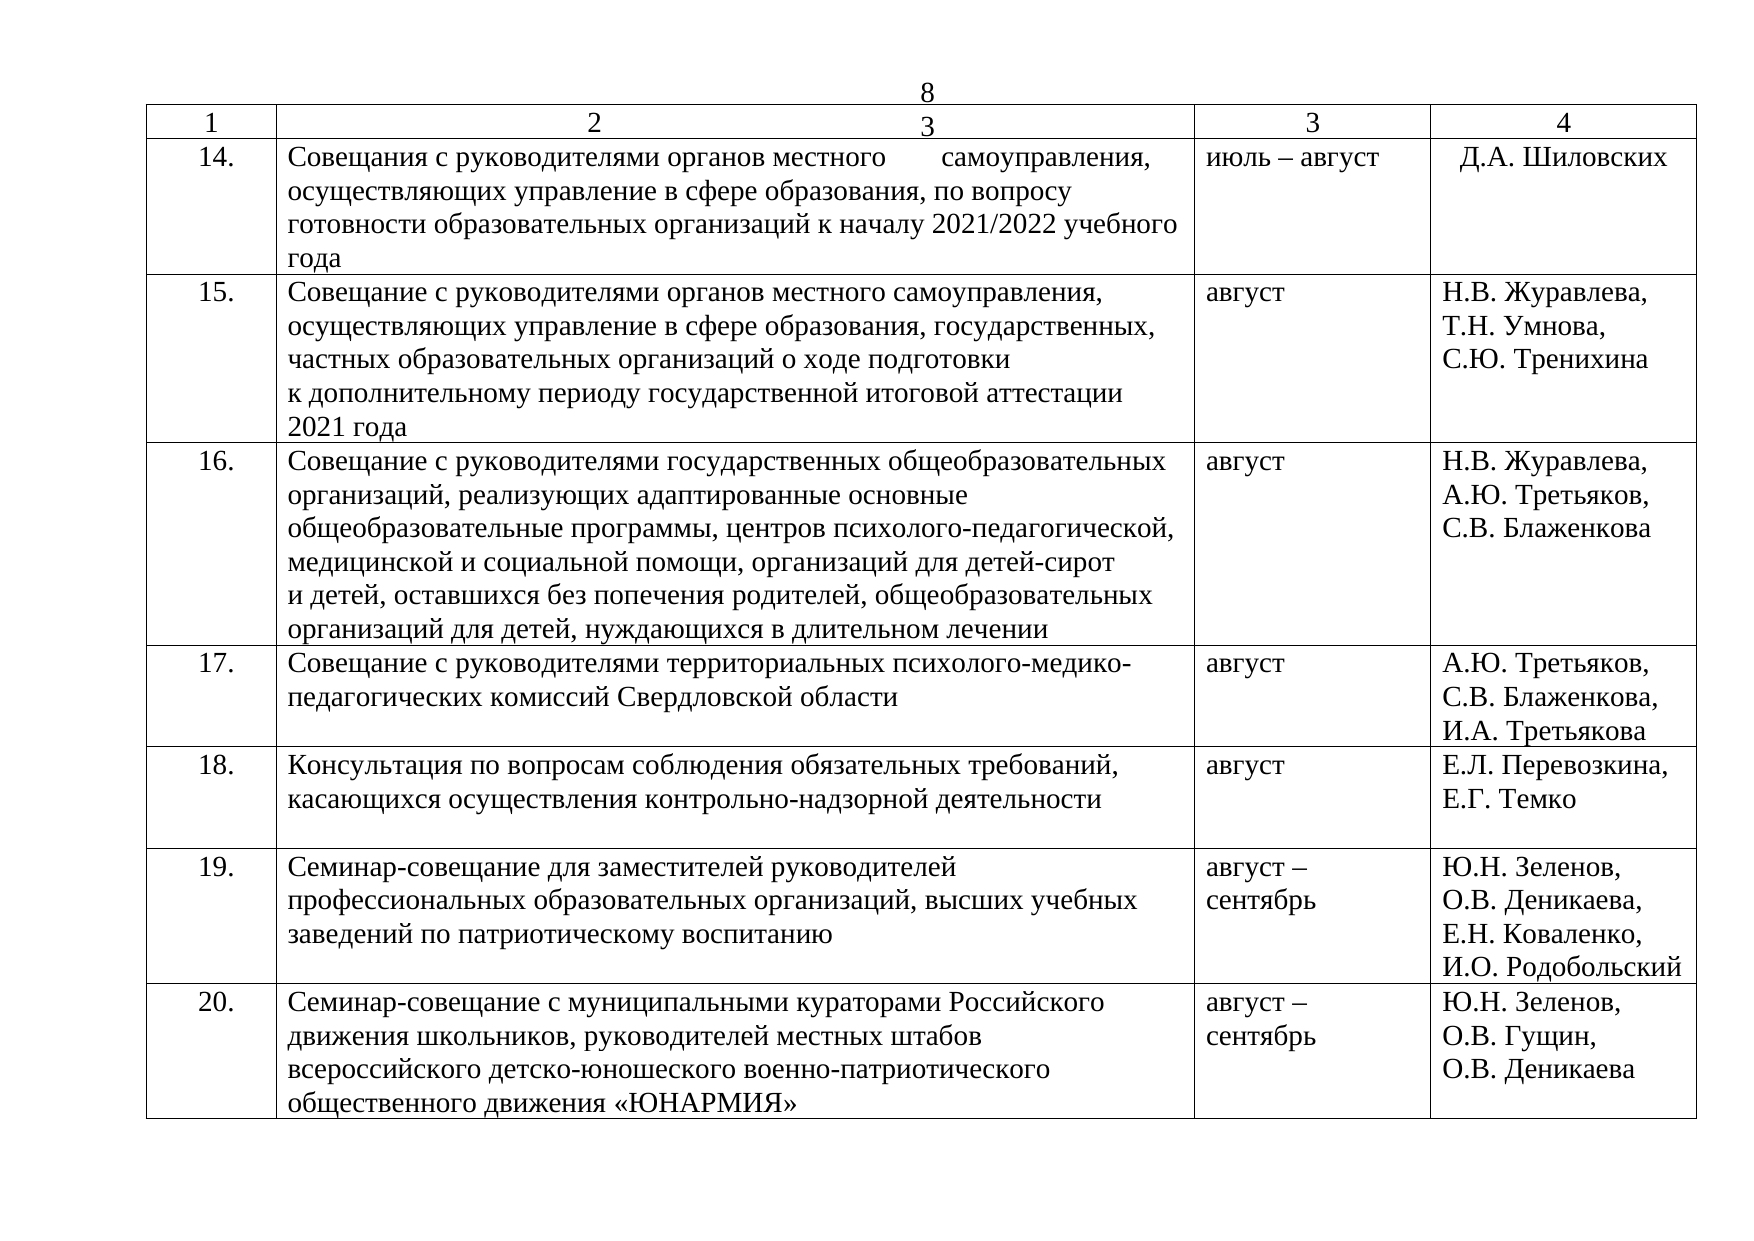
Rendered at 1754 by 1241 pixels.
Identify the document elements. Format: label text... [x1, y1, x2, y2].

table_cell Консультация по вопросам соблюдения обязательных требований, касающихся осуществления контрольно-надзорной деятельности [277, 747, 1194, 848]
table_cell [147, 275, 276, 442]
table_header 2 [277, 105, 1194, 138]
table_cell Совещание с руководителями государственных общеобразовательных организаций, реализующих адаптированные основные общеобразовательные программы, центров психолого-педагогической, медицинской и социальной помощи, организаций для детей-сирот и детей, оставшихся без попечения родителей, общеобразовательных организаций для детей, нуждающихся в длительном лечении [277, 443, 1194, 644]
table_cell Ю.Н. Зеленов, О.В. Деникаева, Е.Н. Коваленко, И.О. Родобольский [1431, 849, 1696, 983]
table_cell август [1195, 275, 1430, 442]
table_cell Е.Л. Перевозкина, Е.Г. Темко [1431, 747, 1696, 848]
table_cell июль – август [1195, 139, 1430, 273]
table_cell [147, 646, 276, 746]
table_cell август [1195, 443, 1430, 644]
table_cell А.Ю. Третьяков, С.В. Блаженкова, И.А. Третьякова [1431, 646, 1696, 746]
table_cell Н.В. Журавлева, Т.Н. Умнова, С.Ю. Тренихина [1431, 275, 1696, 442]
table_cell [147, 984, 276, 1118]
table_cell Н.В. Журавлева, А.Ю. Третьяков, С.В. Блаженкова [1431, 443, 1696, 644]
table_cell Совещание с руководителями органов местного самоуправления, осуществляющих управление в сфере образования, государственных, частных образовательных организаций о ходе подготовки к дополнительному периоду государственной итоговой аттестации 2021 года [277, 275, 1194, 442]
table_cell [147, 443, 276, 644]
table_cell Совещания с руководителями органов местного самоуправления, осуществляющих управление в сфере образования, по вопросу готовности образовательных организаций к началу 2021/2022 учебного года [277, 139, 1194, 273]
table_cell Ю.Н. Зеленов, О.В. Гущин, О.В. Деникаева [1431, 984, 1696, 1118]
table_cell Семинар-совещание с муниципальными кураторами Российского движения школьников, руководителей местных штабов всероссийского детско-юношеского военно-патриотического общественного движения «ЮНАРМИЯ» [277, 984, 1194, 1118]
table_cell [147, 139, 276, 273]
table_header 4 [1431, 105, 1696, 138]
table_cell август – сентябрь [1195, 984, 1430, 1118]
table_cell Семинар-совещание для заместителей руководителей профессиональных образовательных организаций, высших учебных заведений по патриотическому воспитанию [277, 849, 1194, 983]
table_cell Совещание с руководителями территориальных психолого-медико-педагогических комиссий Свердловской области [277, 646, 1194, 746]
table_cell Д.А. Шиловских [1431, 139, 1696, 273]
table_cell [147, 747, 276, 848]
table_cell август – сентябрь [1195, 849, 1430, 983]
table_cell август [1195, 646, 1430, 746]
table_cell август [1195, 747, 1430, 848]
table_cell [147, 849, 276, 983]
table_header 3 [1195, 105, 1430, 138]
table_header 1 [147, 105, 276, 138]
